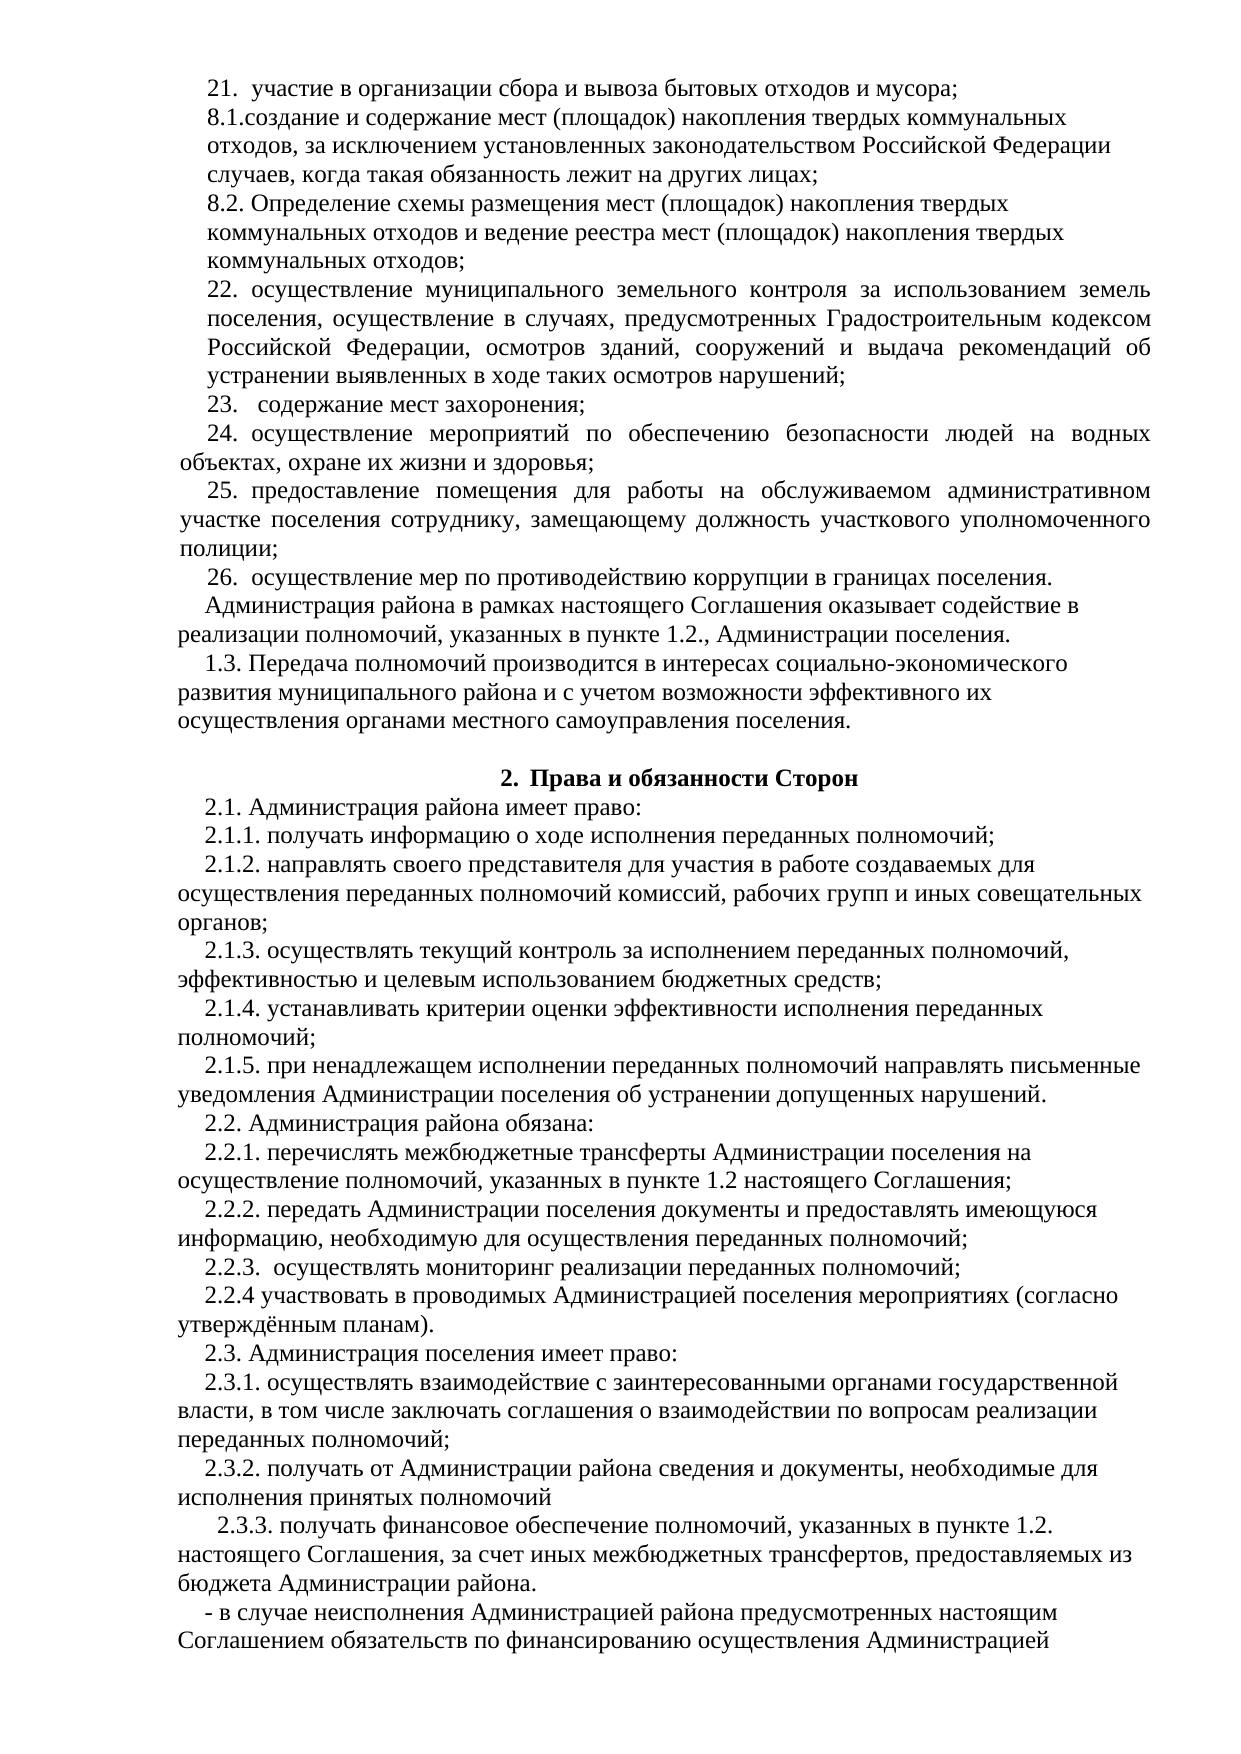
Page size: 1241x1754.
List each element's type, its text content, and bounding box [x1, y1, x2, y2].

text - в случае неисполнения Администрацией района предусмотренных настоящим Соглашением обязательств по финансированию осуществления Администрацией [177, 1597, 1152, 1654]
text 2.3.3. получать финансовое обеспечение полномочий, указанных в пункте 1.2. настоящего Соглашения, за счет иных межбюджетных трансфертов, предоставляемых из бюджета Администрации района. [177, 1511, 1152, 1597]
text 2.2.4 участвовать в проводимых Администрацией поселения мероприятиях (согласно утверждённым планам). [177, 1281, 1152, 1338]
list участие в организации сбора и вывоза бытовых отходов и мусора; [179, 73, 1152, 102]
text 2.1.3. осуществлять текущий контроль за исполнением переданных полномочий, эффективностью и целевым использованием бюджетных средств; [177, 936, 1152, 993]
list предоставление помещения для работы на обслуживаемом административном участке поселения сотруднику, замещающему должность участкового уполномоченного полиции; [179, 476, 1152, 562]
text 8.1.создание и содержание мест (площадок) накопления твердых коммунальных отходов, за исключением установленных законодательством Российской Федерации случаев, когда такая обязанность лежит на других лицах; [207, 102, 1152, 188]
text 2.3.2. получать от Администрации района сведения и документы, необходимые для исполнения принятых полномочий [177, 1453, 1152, 1511]
text Администрация района в рамках настоящего Соглашения оказывает содействие в реализации полномочий, указанных в пункте 1.2., Администрации поселения. [177, 591, 1152, 648]
text 2.2.2. передать Администрации поселения документы и предоставлять имеющуюся информацию, необходимую для осуществления переданных полномочий; [177, 1194, 1152, 1252]
text 1.3. Передача полномочий производится в интересах социально-экономического развития муниципального района и с учетом возможности эффективного их осуществления органами местного самоуправления поселения. [177, 648, 1152, 734]
text 2.3.1. осуществлять взаимодействие с заинтересованными органами государственной власти, в том числе заключать соглашения о взаимодействии по вопросам реализации переданных полномочий; [177, 1367, 1152, 1453]
text 2.3. Администрация поселения имеет право: [177, 1338, 1152, 1367]
text 2.1. Администрация района имеет право: [177, 792, 1152, 821]
list осуществление мер по противодействию коррупции в границах поселения. [179, 562, 1152, 591]
text 2.2.3. осуществлять мониторинг реализации переданных полномочий; [177, 1252, 1152, 1281]
list содержание мест захоронения; [179, 389, 1152, 418]
list осуществление муниципального земельного контроля за использованием земель поселения, осуществление в случаях, предусмотренных Градостроительным кодексом Российской Федерации, осмотров зданий, сооружений и выдача рекомендаций об устранении выявленных в ходе таких осмотров нарушений; [207, 274, 1152, 389]
list осуществление мероприятий по обеспечению безопасности людей на водных объектах, охране их жизни и здоровья; [179, 418, 1152, 476]
text 2.1.1. получать информацию о ходе исполнения переданных полномочий; [177, 821, 1152, 849]
text 2.2.1. перечислять межбюджетные трансферты Администрации поселения на осуществление полномочий, указанных в пункте 1.2 настоящего Соглашения; [177, 1137, 1152, 1194]
text 8.2. Определение схемы размещения мест (площадок) накопления твердых коммунальных отходов и ведение реестра мест (площадок) накопления твердых коммунальных отходов; [207, 188, 1152, 274]
text 2.1.5. при ненадлежащем исполнении переданных полномочий направлять письменные уведомления Администрации поселения об устранении допущенных нарушений. [177, 1051, 1152, 1108]
text 2.1.2. направлять своего представителя для участия в работе создаваемых для осуществления переданных полномочий комиссий, рабочих групп и иных совещательных органов; [177, 849, 1152, 936]
text 2.2. Администрация района обязана: [177, 1108, 1152, 1137]
list Права и обязанности Сторон [207, 763, 1152, 792]
text 2.1.4. устанавливать критерии оценки эффективности исполнения переданных полномочий; [177, 993, 1152, 1051]
